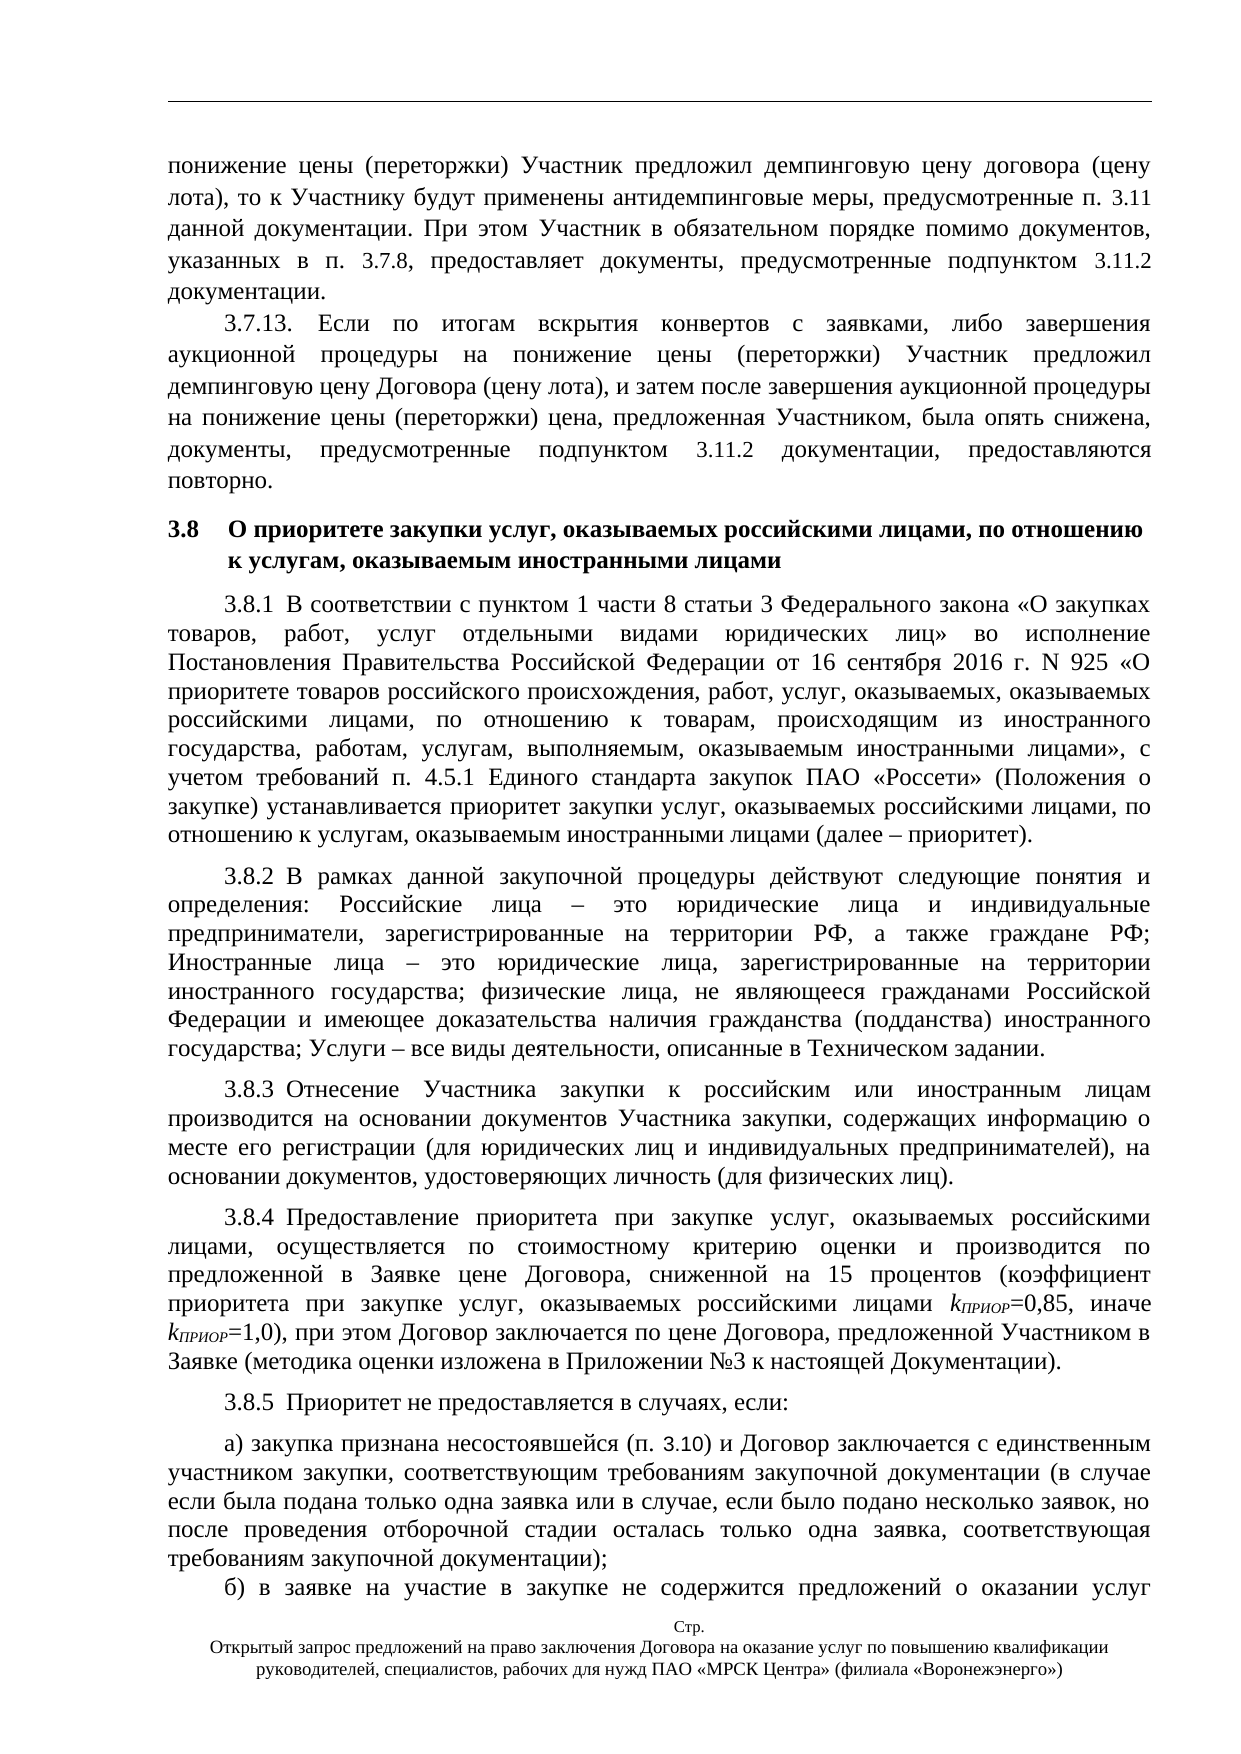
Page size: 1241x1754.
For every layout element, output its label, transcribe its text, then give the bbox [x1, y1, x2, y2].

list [168, 150, 1152, 305]
list В рамках данной закупочной процедуры действуют следующие понятия и определения: Российские лица – это юридические лица и индивидуальные предприниматели, зарегистрированные на территории РФ, а также граждане РФ; Иностранные лица – это юридические лица, зарегистрированные на территории иностранного государства; физические лица, не являющееся гражданами Российской Федерации и имеющее доказательства наличия гражданства (подданства) иностранного государства; Услуги – все виды деятельности, описанные в Техническом задании. [168, 861, 1152, 1062]
list Отнесение Участника закупки к российским или иностранным лицам производится на основании документов Участника закупки, содержащих информацию о месте его регистрации (для юридических лиц и индивидуальных предпринимателей), на основании документов, удостоверяющих личность (для физических лиц). [168, 1074, 1152, 1189]
list Приоритет не предоставляется в случаях, если: [168, 1387, 1152, 1416]
list В соответствии с пунктом 1 части 8 статьи 3 Федерального закона «О закупках товаров, работ, услуг отдельными видами юридических лиц» во исполнение Постановления Правительства Российской Федерации от 16 сентября 2016 г. N 925 «О приоритете товаров российского происхождения, работ, услуг, оказываемых, оказываемых российскими лицами, по отношению к товарам, происходящим из иностранного государства, работам, услугам, выполняемым, оказываемым иностранными лицами», с учетом требований п. 4.5.1 Единого стандарта закупок ПАО «Россети» (Положения о закупке) устанавливается приоритет закупки услуг, оказываемых российскими лицами, по отношению к услугам, оказываемым иностранными лицами (далее – приоритет). [168, 589, 1152, 848]
text а) закупка признана несостоявшейся (п. 3.10) и Договор заключается с единственным участником закупки, соответствующим требованиям закупочной документации (в случае если была подана только одна заявка или в случае, если было подано несколько заявок, но после проведения отборочной стадии осталась только одна заявка, соответствующая требованиям закупочной документации); [168, 1428, 1152, 1572]
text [168, 1572, 1152, 1601]
subtitle О приоритете закупки услуг, оказываемых российскими лицами, по отношению к услугам, оказываемым иностранными лицами [168, 514, 1152, 574]
list Предоставление приоритета при закупке услуг, оказываемых российскими лицами, осуществляется по стоимостному критерию оценки и производится по предложенной в Заявке цене Договора, сниженной на 15 процентов (коэффициент приоритета при закупке услуг, оказываемых российскими лицами kПРИОР=0,85, иначе kПРИОР=1,0), при этом Договор заключается по цене Договора, предложенной Участником в Заявке (методика оценки изложена в Приложении №3 к настоящей Документации). [168, 1202, 1152, 1374]
list Если по итогам вскрытия конвертов с заявками, либо завершения аукционной процедуры на понижение цены (переторжки) Участник предложил демпинговую цену Договора (цену лота), и затем после завершения аукционной процедуры на понижение цены (переторжки) цена, предложенная Участником, была опять снижена, документы, предусмотренные подпунктом 3.11.2 документации, предоставляются повторно. [168, 308, 1152, 494]
